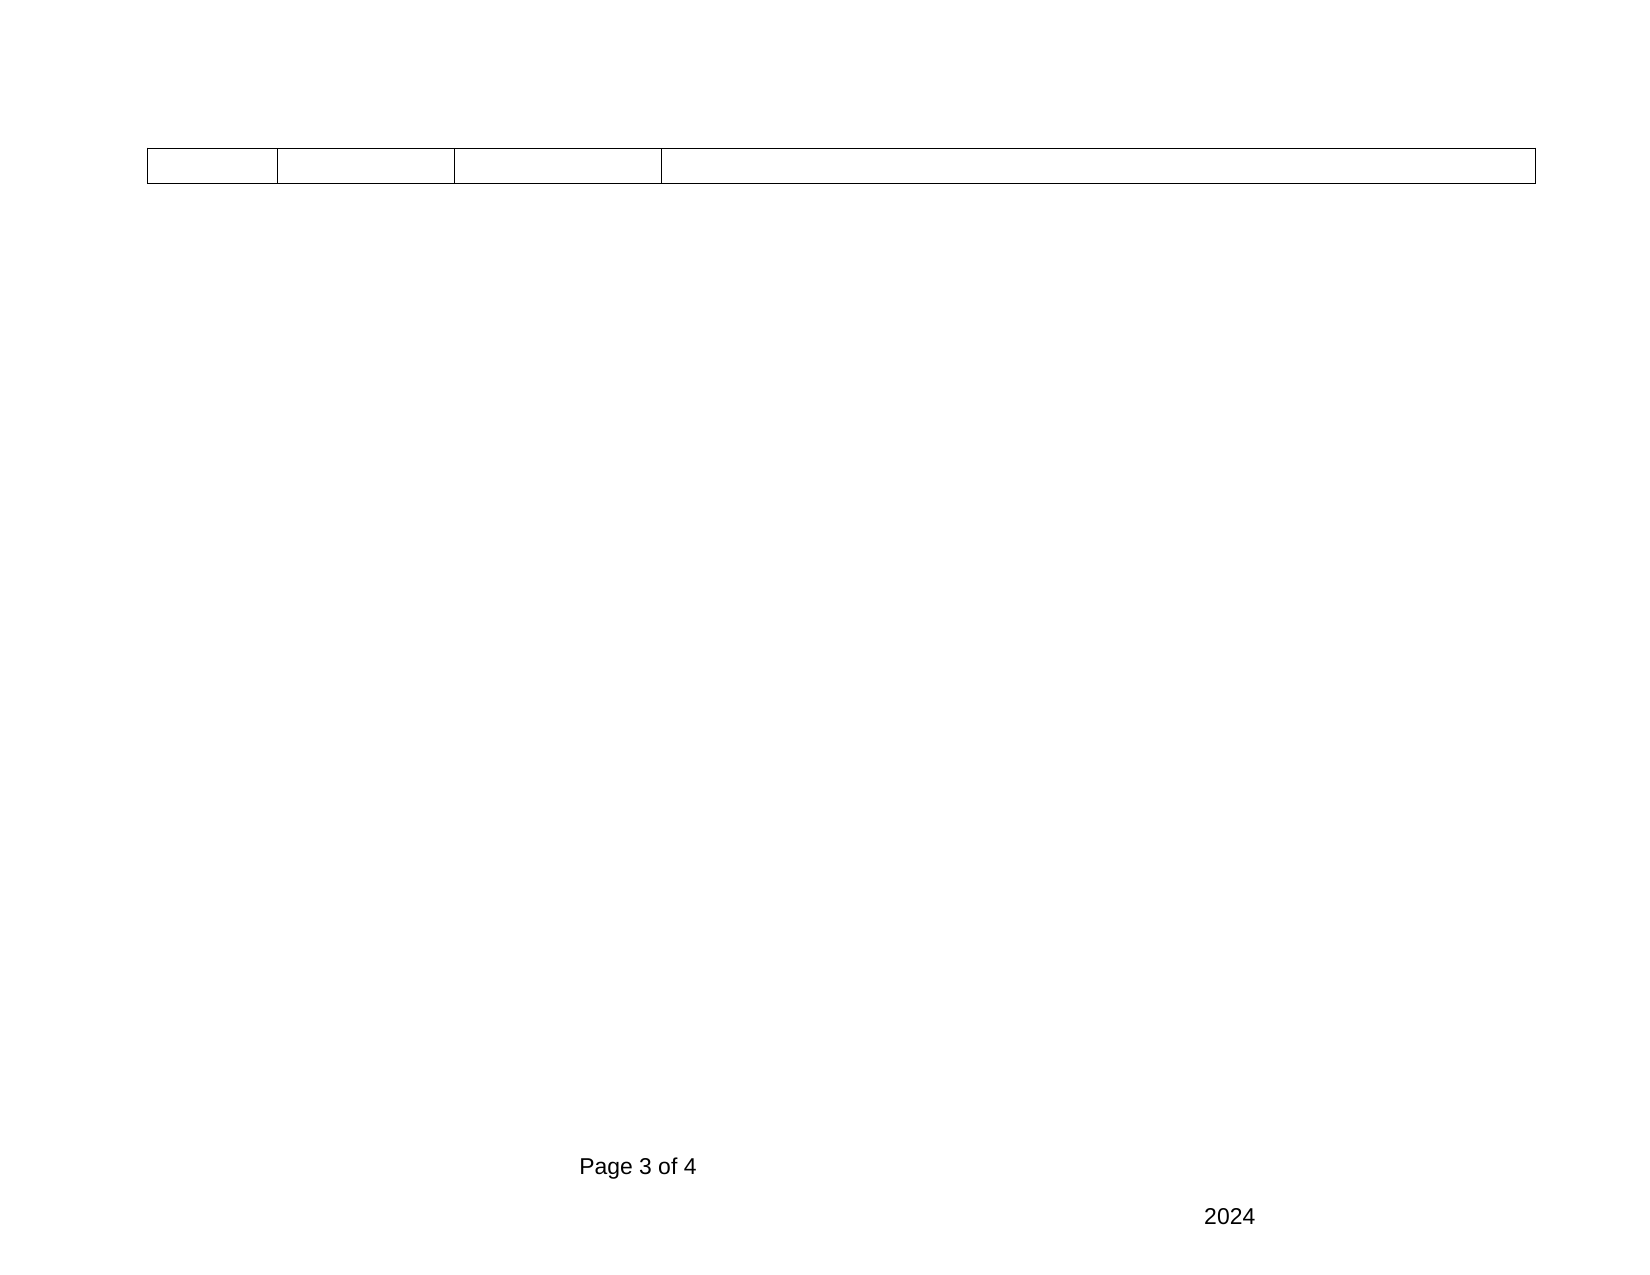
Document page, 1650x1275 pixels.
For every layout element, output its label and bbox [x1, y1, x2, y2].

table_cell [455, 149, 661, 183]
table_cell [278, 149, 454, 183]
table_cell [148, 149, 277, 183]
table_cell [662, 149, 1535, 183]
